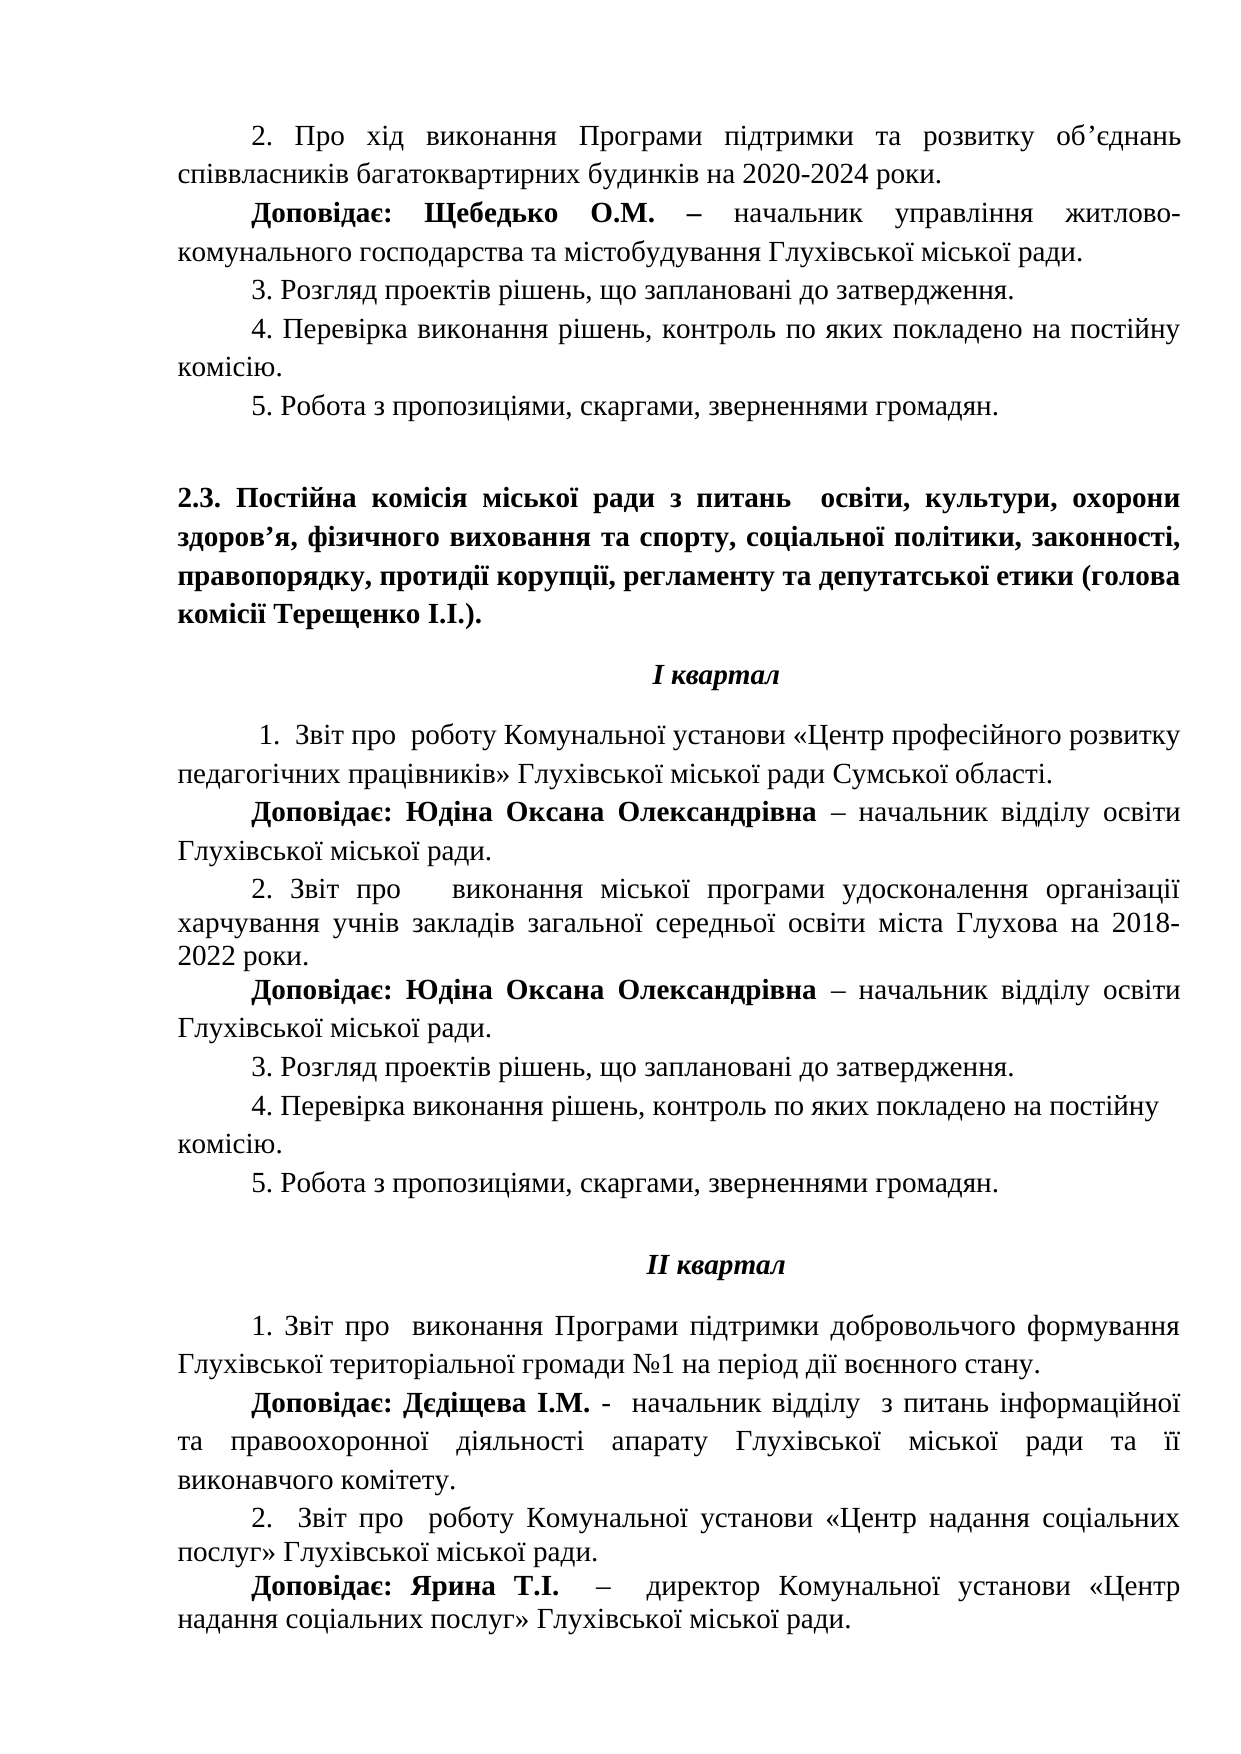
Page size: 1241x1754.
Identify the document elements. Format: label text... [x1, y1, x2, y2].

text 2. Про хід виконання Програми підтримки та розвитку об’єднань співвласників багатоквартирних будинків на 2020-2024 роки. [177, 118, 1181, 190]
text 3. Розгляд проектів рішень, що заплановані до затвердження. [177, 272, 1181, 306]
text 4. Перевірка виконання рішень, контроль по яких покладено на постійну комісію. [177, 311, 1181, 383]
list 2. Звіт про роботу Комунальної установи «Центр надання соціальних послуг» Глухівської міської ради. [177, 1501, 1181, 1568]
text 5. Робота з пропозиціями, скаргами, зверненнями громадян. [177, 388, 1181, 421]
text Доповідає: Юдіна Оксана Олександрівна – начальник відділу освіти Глухівської міської ради. [177, 972, 1181, 1044]
text 1. Звіт про виконання Програми підтримки добровольчого формування Глухівської територіальної громади №1 на період дії воєнного стану. [177, 1308, 1181, 1380]
list 2.3. Постійна комісія міської ради з питань освіти, культури, охорони здоров’я, фізичного виховання та спорту, соціальної політики, законності, правопорядку, протидії корупції, регламенту та депутатської етики (голова комісії Терещенко І.І.). [177, 481, 1181, 630]
text Доповідає: Юдіна Оксана Олександрівна – начальник відділу освіти Глухівської міської ради. [177, 794, 1181, 866]
text II квартал [177, 1247, 1181, 1281]
list Доповідає: Ярина Т.І. – директор Комунальної установи «Центр надання соціальних послуг» Глухівської міської ради. [177, 1568, 1181, 1635]
text Доповідає: Щебедько О.М. – начальник управління житлово-комунального господарства та містобудування Глухівської міської ради. [177, 195, 1181, 267]
text 4. Перевірка виконання рішень, контроль по яких покладено на постійну комісію. [177, 1088, 1181, 1160]
text Доповідає: Дєдіщева І.М. - начальник відділу з питань інформаційної та правоохоронної діяльності апарату Глухівської міської ради та її виконавчого комітету. [177, 1385, 1181, 1496]
text I квартал [177, 657, 1181, 690]
list 2. Звіт про виконання міської програми удосконалення організації харчування учнів закладів загальної середньої освіти міста Глухова на 2018-2022 роки. [177, 871, 1181, 972]
text 5. Робота з пропозиціями, скаргами, зверненнями громадян. [177, 1165, 1181, 1198]
text 1. Звіт про роботу Комунальної установи «Центр професійного розвитку педагогічних працівників» Глухівської міської ради Сумської області. [177, 717, 1181, 789]
text 3. Розгляд проектів рішень, що заплановані до затвердження. [177, 1049, 1181, 1083]
